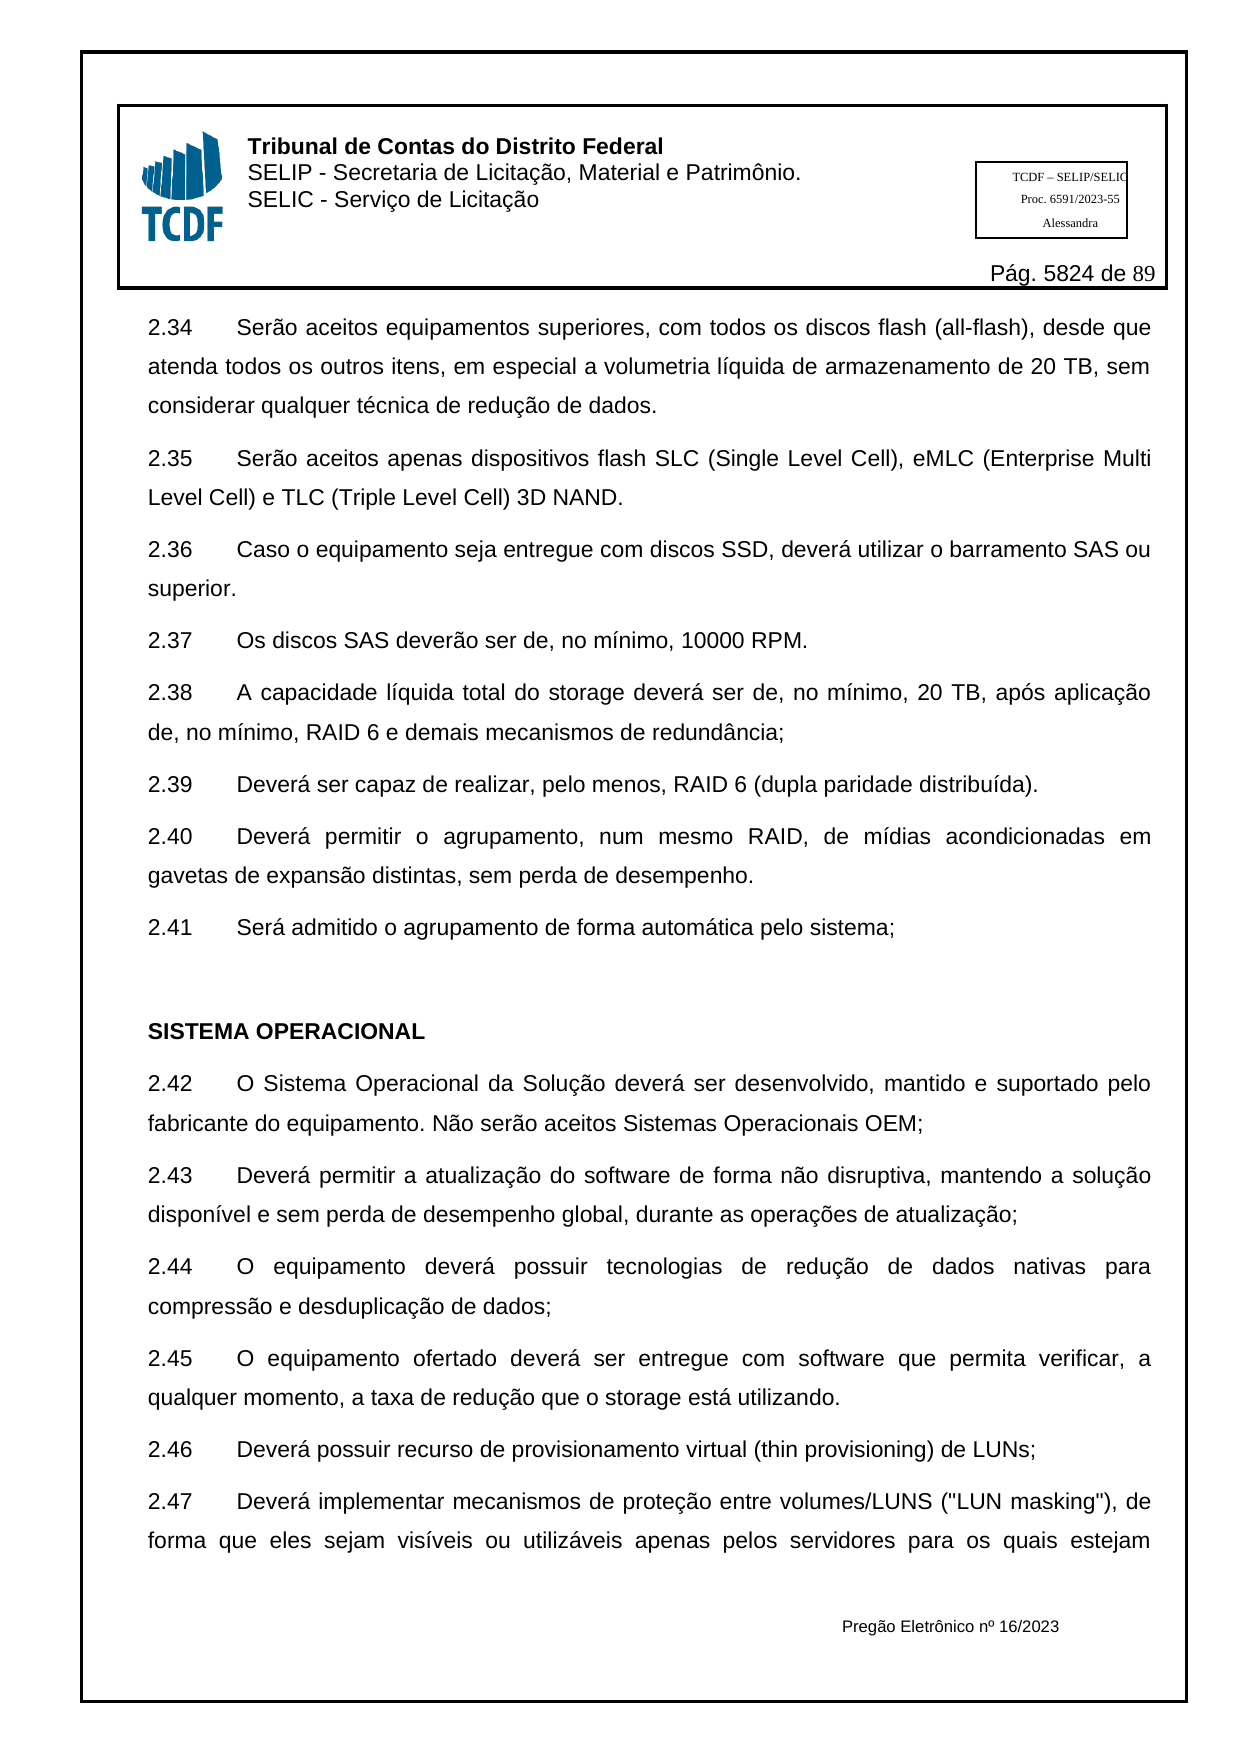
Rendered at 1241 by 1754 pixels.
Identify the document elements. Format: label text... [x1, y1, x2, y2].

list O equipamento ofertado deverá ser entregue com software que permita verificar, a qualquer momento, a taxa de redução que o storage está utilizando. [148, 1344, 1152, 1410]
list Deverá permitir o agrupamento, num mesmo RAID, de mídias acondicionadas em gavetas de expansão distintas, sem perda de desempenho. [148, 823, 1152, 889]
list Os discos SAS deverão ser de, no mínimo, 10000 RPM. [148, 627, 1152, 654]
list Serão aceitos equipamentos superiores, com todos os discos flash (all-flash), desde que atenda todos os outros itens, em especial a volumetria líquida de armazenamento de 20 TB, sem considerar qualquer técnica de redução de dados. [148, 313, 1152, 419]
list Serão aceitos apenas dispositivos flash SLC (Single Level Cell), eMLC (Enterprise Multi Level Cell) e TLC (Triple Level Cell) 3D NAND. [148, 444, 1152, 510]
list Deverá possuir recurso de provisionamento virtual (thin provisioning) de LUNs; [148, 1436, 1152, 1462]
list Deverá ser capaz de realizar, pelo menos, RAID 6 (dupla paridade distribuída). [148, 771, 1152, 797]
list A capacidade líquida total do storage deverá ser de, no mínimo, 20 TB, após aplicação de, no mínimo, RAID 6 e demais mecanismos de redundância; [148, 679, 1152, 745]
list O equipamento deverá possuir tecnologias de redução de dados nativas para compressão e desduplicação de dados; [148, 1253, 1152, 1319]
picture [127, 129, 237, 244]
list Será admitido o agrupamento de forma automática pelo sistema; [148, 914, 1152, 941]
list Deverá permitir a atualização do software de forma não disruptiva, mantendo a solução disponível e sem perda de desempenho global, durante as operações de atualização; [148, 1162, 1152, 1227]
list Caso o equipamento seja entregue com discos SSD, deverá utilizar o barramento SAS ou superior. [148, 536, 1152, 602]
text SISTEMA OPERACIONAL [148, 1018, 1152, 1044]
list O Sistema Operacional da Solução deverá ser desenvolvido, mantido e suportado pelo fabricante do equipamento. Não serão aceitos Sistemas Operacionais OEM; [148, 1070, 1152, 1136]
